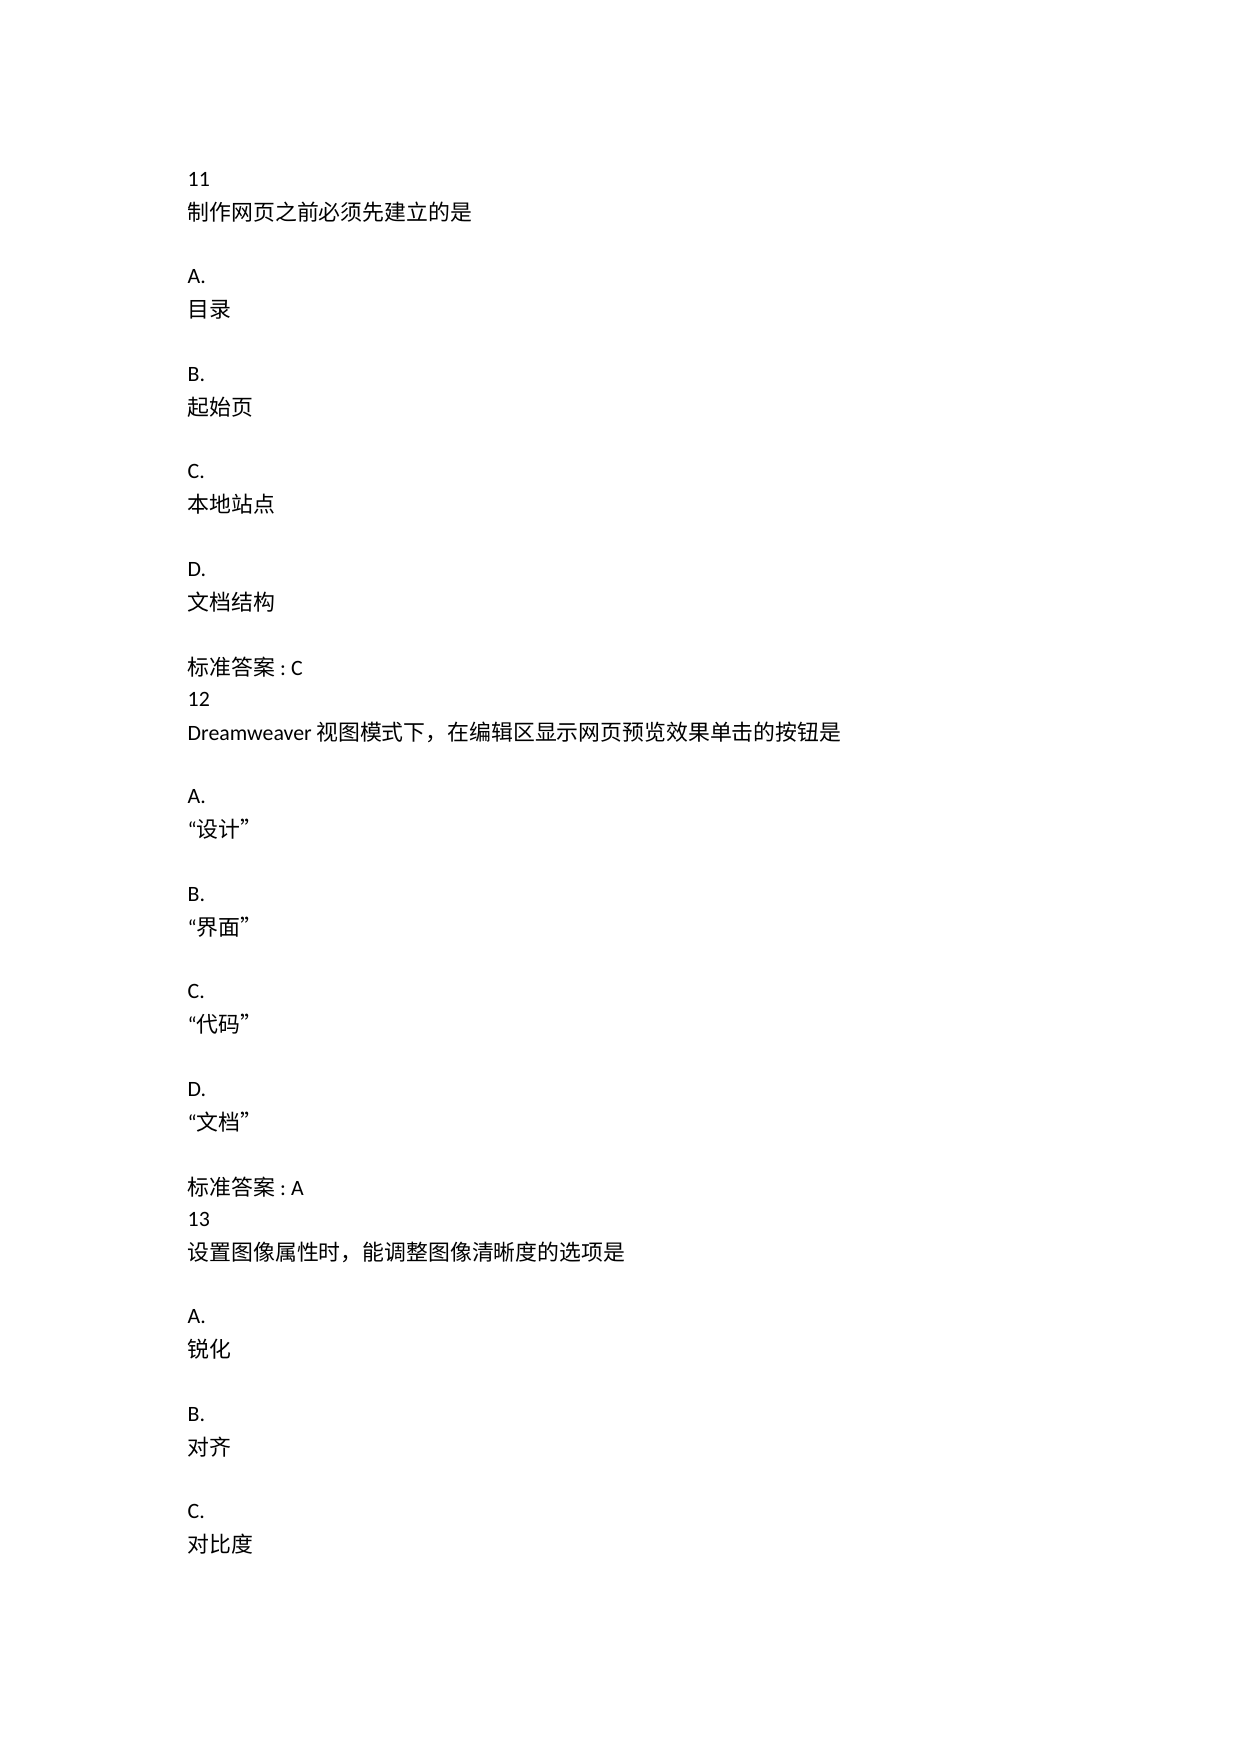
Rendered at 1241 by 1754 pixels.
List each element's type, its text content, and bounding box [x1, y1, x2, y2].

text “设计” [187, 812, 1053, 844]
text 对比度 [187, 1527, 1053, 1559]
text 11 [187, 162, 1053, 194]
text D. [187, 1072, 1053, 1104]
text A. [187, 1299, 1053, 1332]
text 设置图像属性时，能调整图像清晰度的选项是 [187, 1234, 1053, 1267]
text 本地站点 [187, 487, 1053, 519]
text 目录 [187, 292, 1053, 324]
text 锐化 [187, 1332, 1053, 1364]
text 文档结构 [187, 584, 1053, 617]
text C. [187, 974, 1053, 1007]
text B. [187, 1397, 1053, 1429]
text “代码” [187, 1007, 1053, 1039]
text 标准答案 : A [187, 1169, 1053, 1202]
text 对齐 [187, 1429, 1053, 1462]
text Dreamweaver视图模式下，在编辑区显示网页预览效果单击的按钮是 [187, 714, 1053, 747]
text B. [187, 877, 1053, 909]
text B. [187, 357, 1053, 389]
text 起始页 [187, 389, 1053, 422]
text 12 [187, 682, 1053, 714]
text 标准答案 : C [187, 649, 1053, 682]
text C. [187, 454, 1053, 487]
text “文档” [187, 1104, 1053, 1137]
text “界面” [187, 909, 1053, 942]
text C. [187, 1494, 1053, 1527]
text A. [187, 779, 1053, 812]
text 制作网页之前必须先建立的是 [187, 194, 1053, 227]
text D. [187, 552, 1053, 584]
text A. [187, 259, 1053, 292]
text 13 [187, 1202, 1053, 1234]
